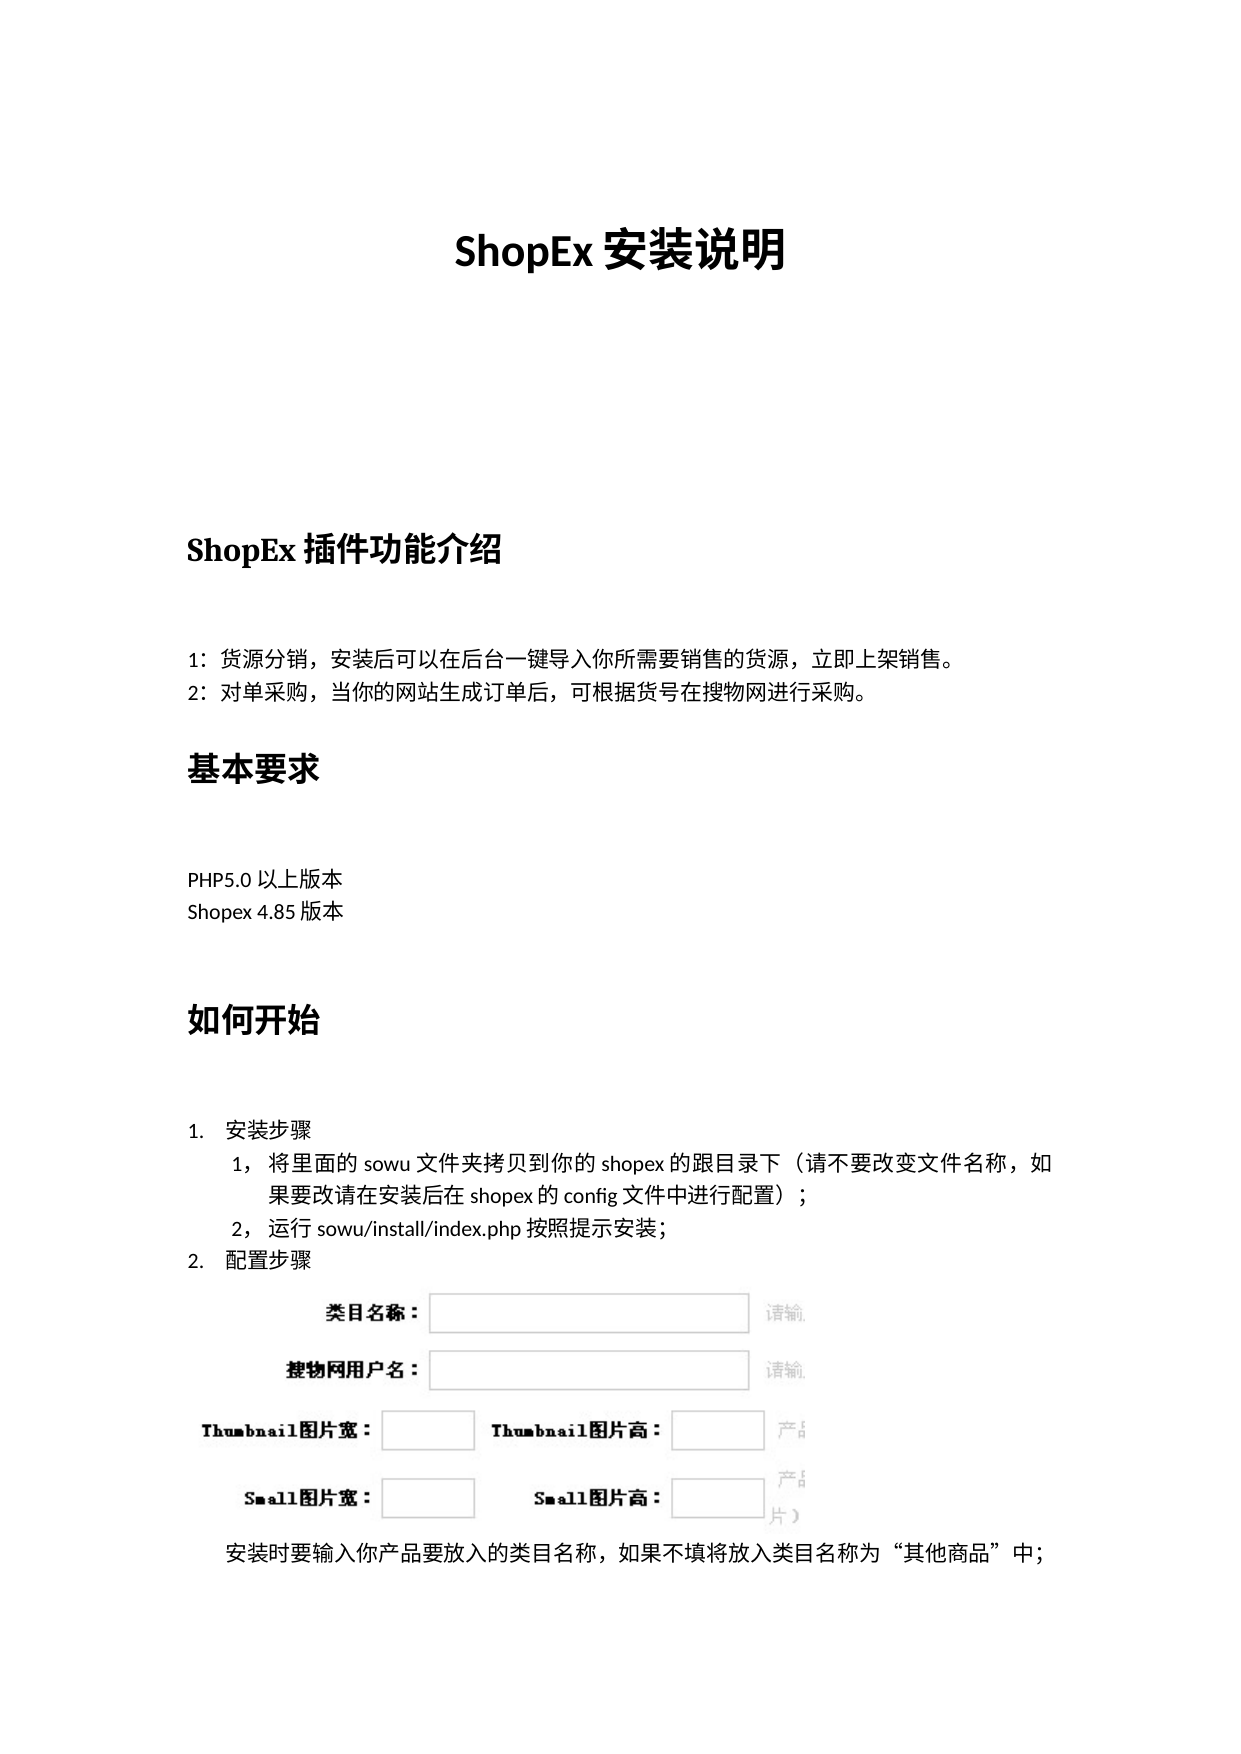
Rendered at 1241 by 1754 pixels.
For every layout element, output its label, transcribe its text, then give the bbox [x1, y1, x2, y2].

list 运行sowu/install/index.php按照提示安装； [231, 1211, 1053, 1243]
list 配置步骤 [187, 1243, 1053, 1276]
subtitle ShopEx安装说明 [187, 197, 1053, 295]
subtitle 基本要求 [187, 734, 1053, 799]
text 安装时要输入你产品要放入的类目名称，如果不填将放入类目名称为“其他商品”中； [225, 1536, 1053, 1568]
text PHP5.0以上版本 [187, 861, 1053, 894]
text 2：对单采购，当你的网站生成订单后，可根据货号在搜物网进行采购。 [187, 674, 1053, 707]
picture [187, 1275, 805, 1534]
list 安装步骤 [187, 1113, 1053, 1146]
subtitle ShopEx插件功能介绍 [187, 515, 1053, 580]
text Shopex 4.85版本 [187, 894, 1053, 926]
list 将里面的sowu文件夹拷贝到你的shopex的跟目录下（请不要改变文件名称，如果要改请在安装后在shopex的config文件中进行配置）； [231, 1146, 1053, 1211]
subtitle 如何开始 [187, 986, 1053, 1051]
text 1：货源分销，安装后可以在后台一键导入你所需要销售的货源，立即上架销售。 [187, 642, 1053, 674]
